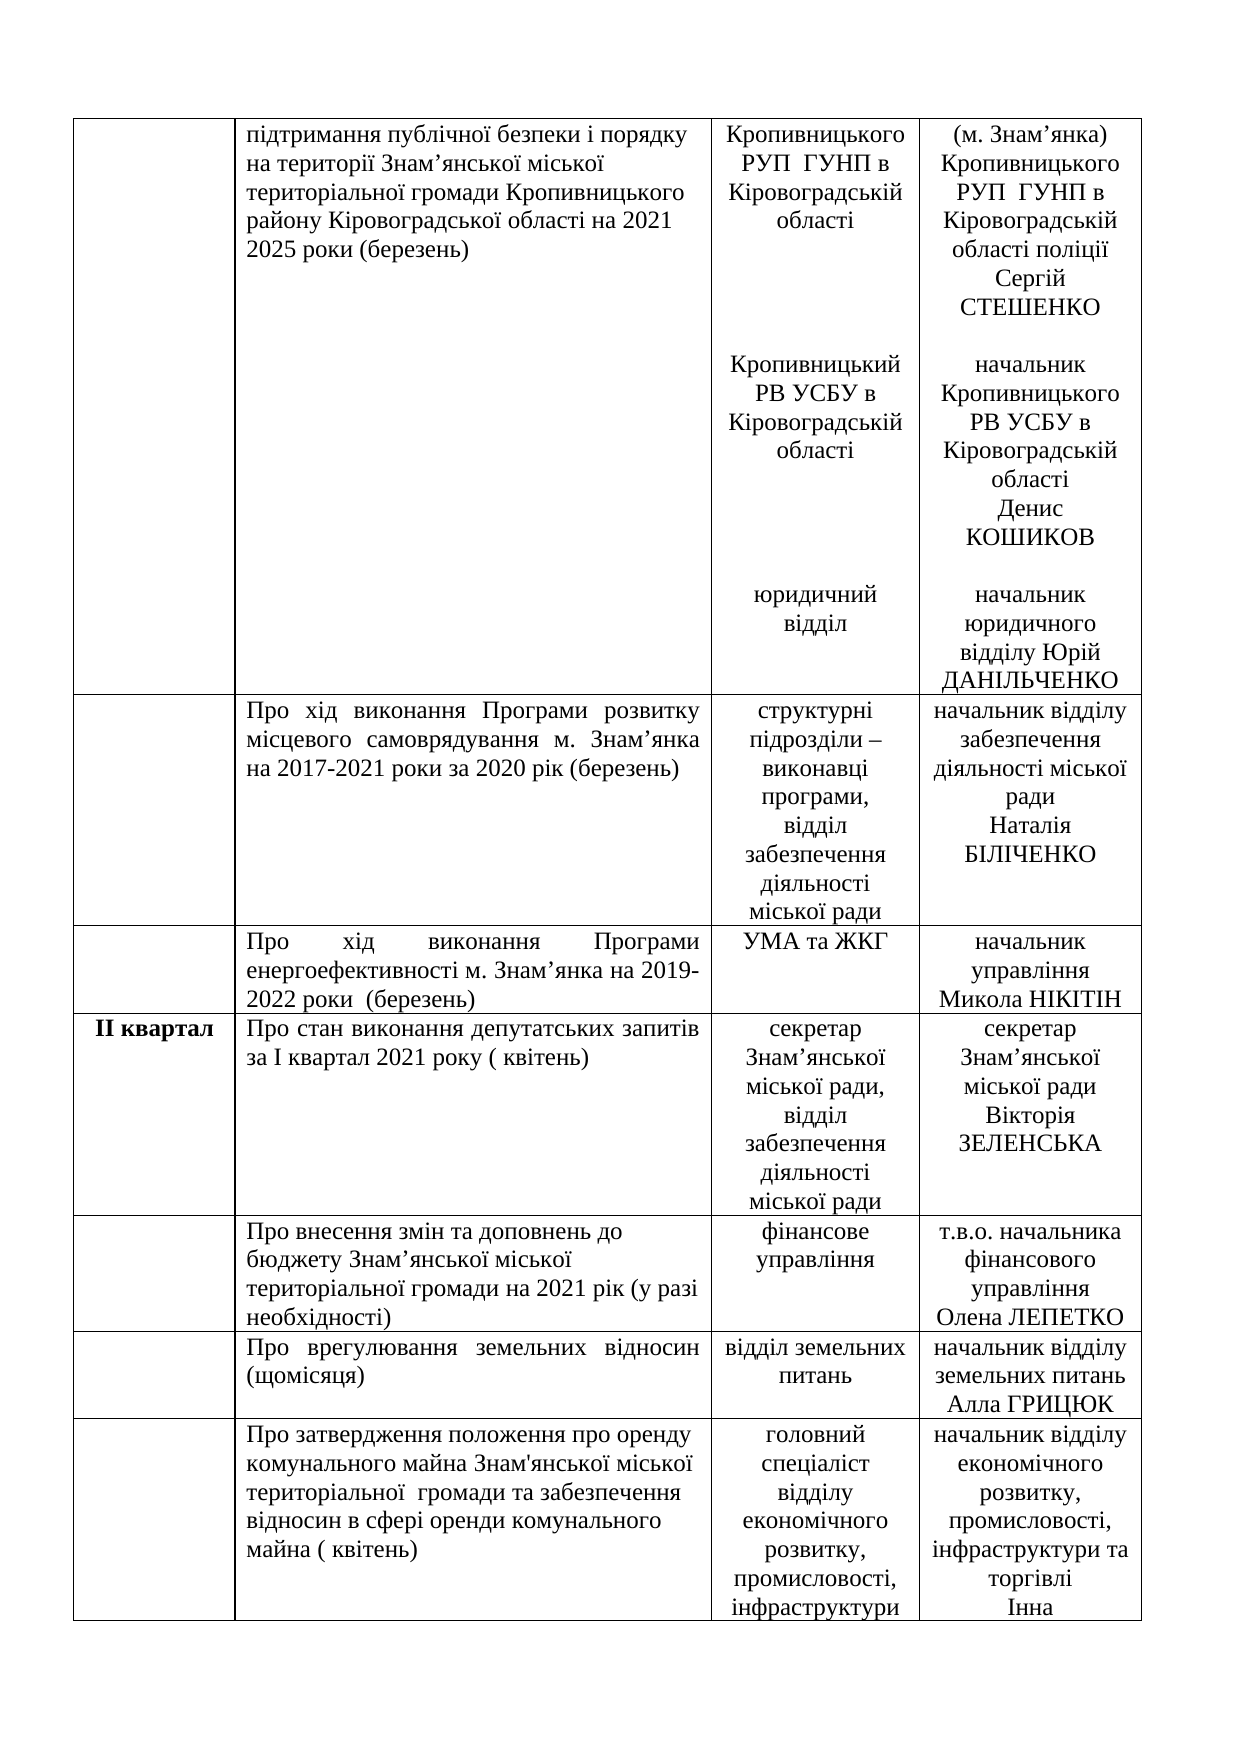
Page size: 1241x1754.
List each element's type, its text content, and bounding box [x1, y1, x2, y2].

table_cell ІІ квартал [74, 1014, 234, 1215]
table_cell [712, 119, 919, 694]
table_cell структурні підрозділи – виконавці програми, відділ забезпечення діяльності міської ради [712, 695, 919, 925]
table_cell відділ земельних питань [712, 1332, 919, 1418]
table_cell [74, 1419, 234, 1620]
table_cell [920, 119, 1141, 694]
table_cell Про врегулювання земельних відносин (щомісяця) [236, 1332, 711, 1418]
table_cell [74, 926, 234, 1012]
table_cell начальник управління Микола НІКІТІН [920, 926, 1141, 1012]
table_cell начальник відділу земельних питань Алла ГРИЦЮК [920, 1332, 1141, 1418]
table_cell Про внесення змін та доповнень до бюджету Знам’янської міської територіальної громади на 2021 рік (у разі необхідності) [236, 1216, 711, 1331]
table_cell [74, 119, 234, 694]
table_cell секретар Знам’янської міської ради Вікторія ЗЕЛЕНСЬКА [920, 1014, 1141, 1215]
table_cell [74, 1216, 234, 1331]
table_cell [236, 1419, 711, 1620]
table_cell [712, 1419, 919, 1620]
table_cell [920, 1419, 1141, 1620]
table_cell начальник відділу забезпечення діяльності міської ради Наталія БІЛІЧЕНКО [920, 695, 1141, 925]
table_cell [74, 1332, 234, 1418]
table_cell секретар Знам’янської міської ради, відділ забезпечення діяльності міської ради [712, 1014, 919, 1215]
table_cell Про хід виконання Програми розвитку місцевого самоврядування м. Знам’янка на 2017-2021 роки за 2020 рік (березень) [236, 695, 711, 925]
table_cell Про хід виконання Програми енергоефективності м. Знам’янка на 2019-2022 роки (березень) [236, 926, 711, 1012]
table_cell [236, 119, 711, 694]
table_cell Про стан виконання депутатських запитів за І квартал 2021 року ( квітень) [236, 1014, 711, 1215]
table_cell УМА та ЖКГ [712, 926, 919, 1012]
table_cell [74, 695, 234, 925]
table_cell фінансове управління [712, 1216, 919, 1331]
table_cell т.в.о. начальника фінансового управління Олена ЛЕПЕТКО [920, 1216, 1141, 1331]
